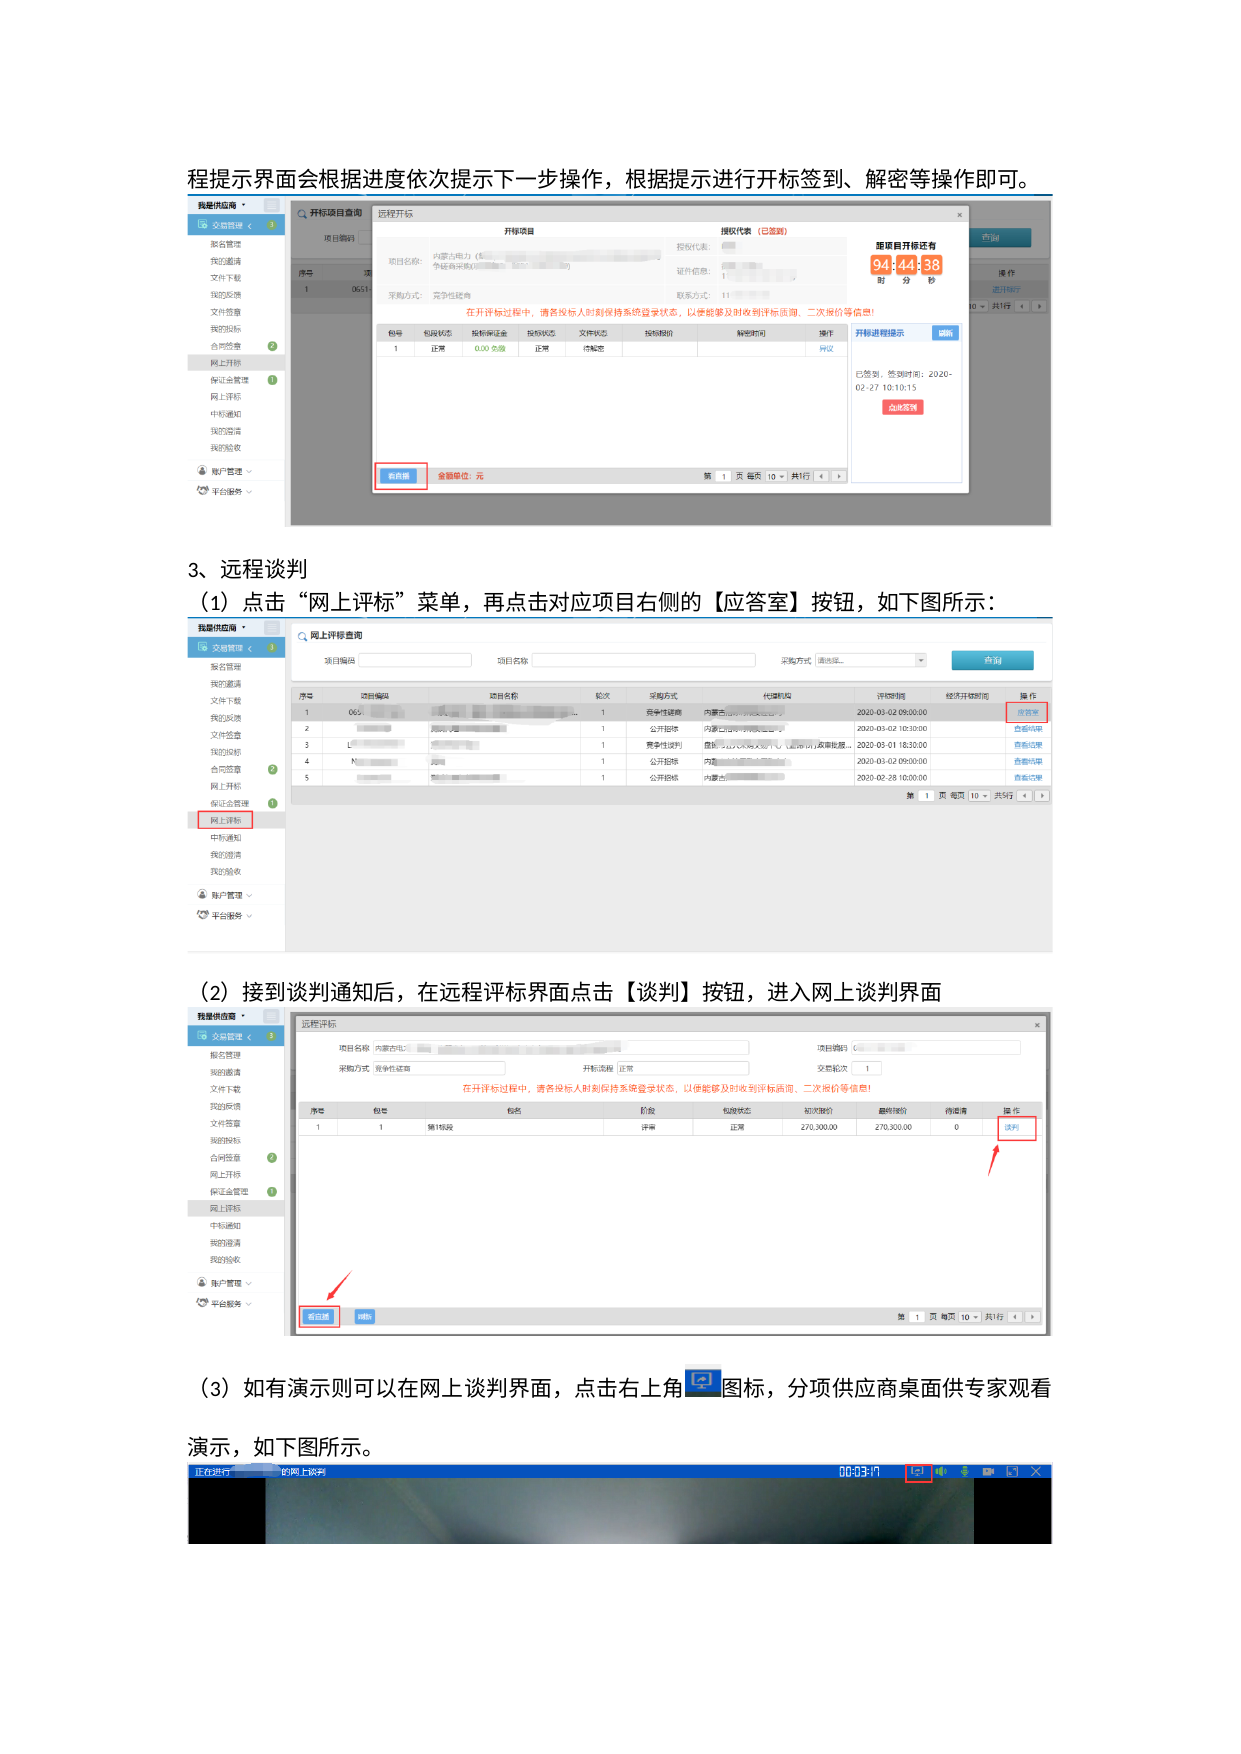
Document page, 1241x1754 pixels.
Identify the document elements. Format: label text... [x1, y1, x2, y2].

picture [187, 617, 1053, 954]
text （2）接到谈判通知后，在远程评标界面点击【谈判】按钮，进入网上谈判界面 [187, 974, 1053, 1007]
text （1）点击“网上评标”菜单，再点击对应项目右侧的【应答室】按钮，如下图所示： [187, 584, 1053, 617]
picture [187, 194, 1053, 527]
picture [187, 1462, 1053, 1544]
text （3）如有演示则可以在网上谈判界面，点击右上角图标，分项供应商桌面供专家观看演示，如下图所示。 [187, 1364, 1053, 1462]
picture [187, 1007, 1053, 1336]
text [187, 162, 1053, 194]
picture [685, 1364, 722, 1397]
text 3、远程谈判 [187, 552, 1053, 584]
